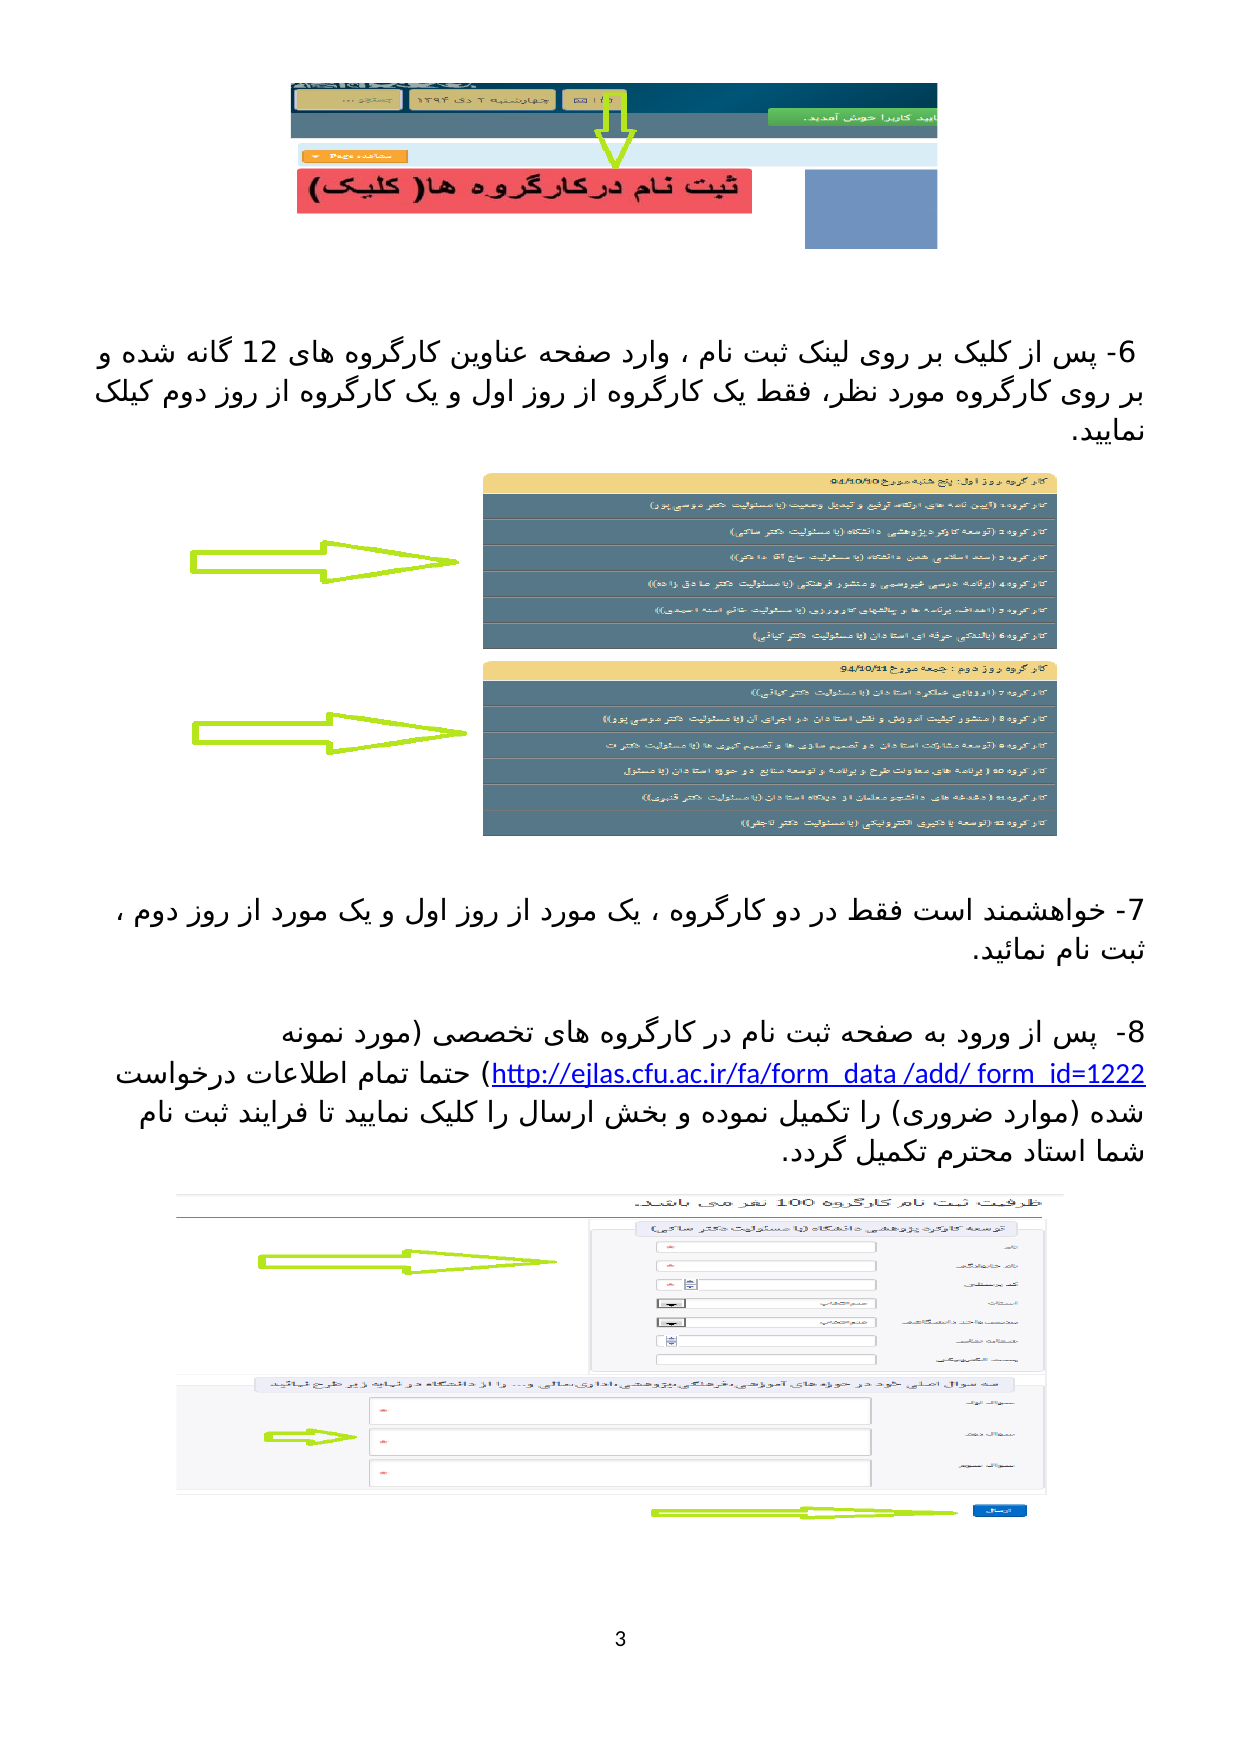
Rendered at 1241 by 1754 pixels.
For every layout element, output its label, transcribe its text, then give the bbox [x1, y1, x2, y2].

picture [176, 1194, 1064, 1529]
picture [168, 473, 1060, 842]
picture [410, 90, 555, 110]
picture [370, 83, 397, 87]
picture [290, 90, 938, 249]
picture [446, 83, 461, 87]
text 6- پس از کلیک بر روی لینک ثبت نام ، وارد صفحه عناوین کارگروه های 12 گانه شده و بر روی کارگروه مورد نظر، فقط یک کارگروه از روز اول و یک کارگروه از روز دوم کیلک نمایید. [83, 335, 1146, 447]
picture [409, 83, 433, 87]
text 8- پس از ورود به صفحه ثبت نام در کارگروه های تخصصی (مورد نمونه http://ejlas.cfu.ac.ir/fa/form_data /add/ form_id=1222) حتما تمام اطلاعات درخواست شده (موارد ضروری) را تکمیل نموده و بخش ارسال را کلیک نمایید تا فرایند ثبت نام شما استاد محترم تکمیل گردد. [83, 1015, 1146, 1168]
picture [295, 90, 402, 110]
text 7- خواهشمند است فقط در دو کارگروه ، یک مورد از روز اول و یک مورد از روز دوم ، ثبت نام نمائید. [83, 893, 1146, 966]
picture [295, 83, 336, 87]
